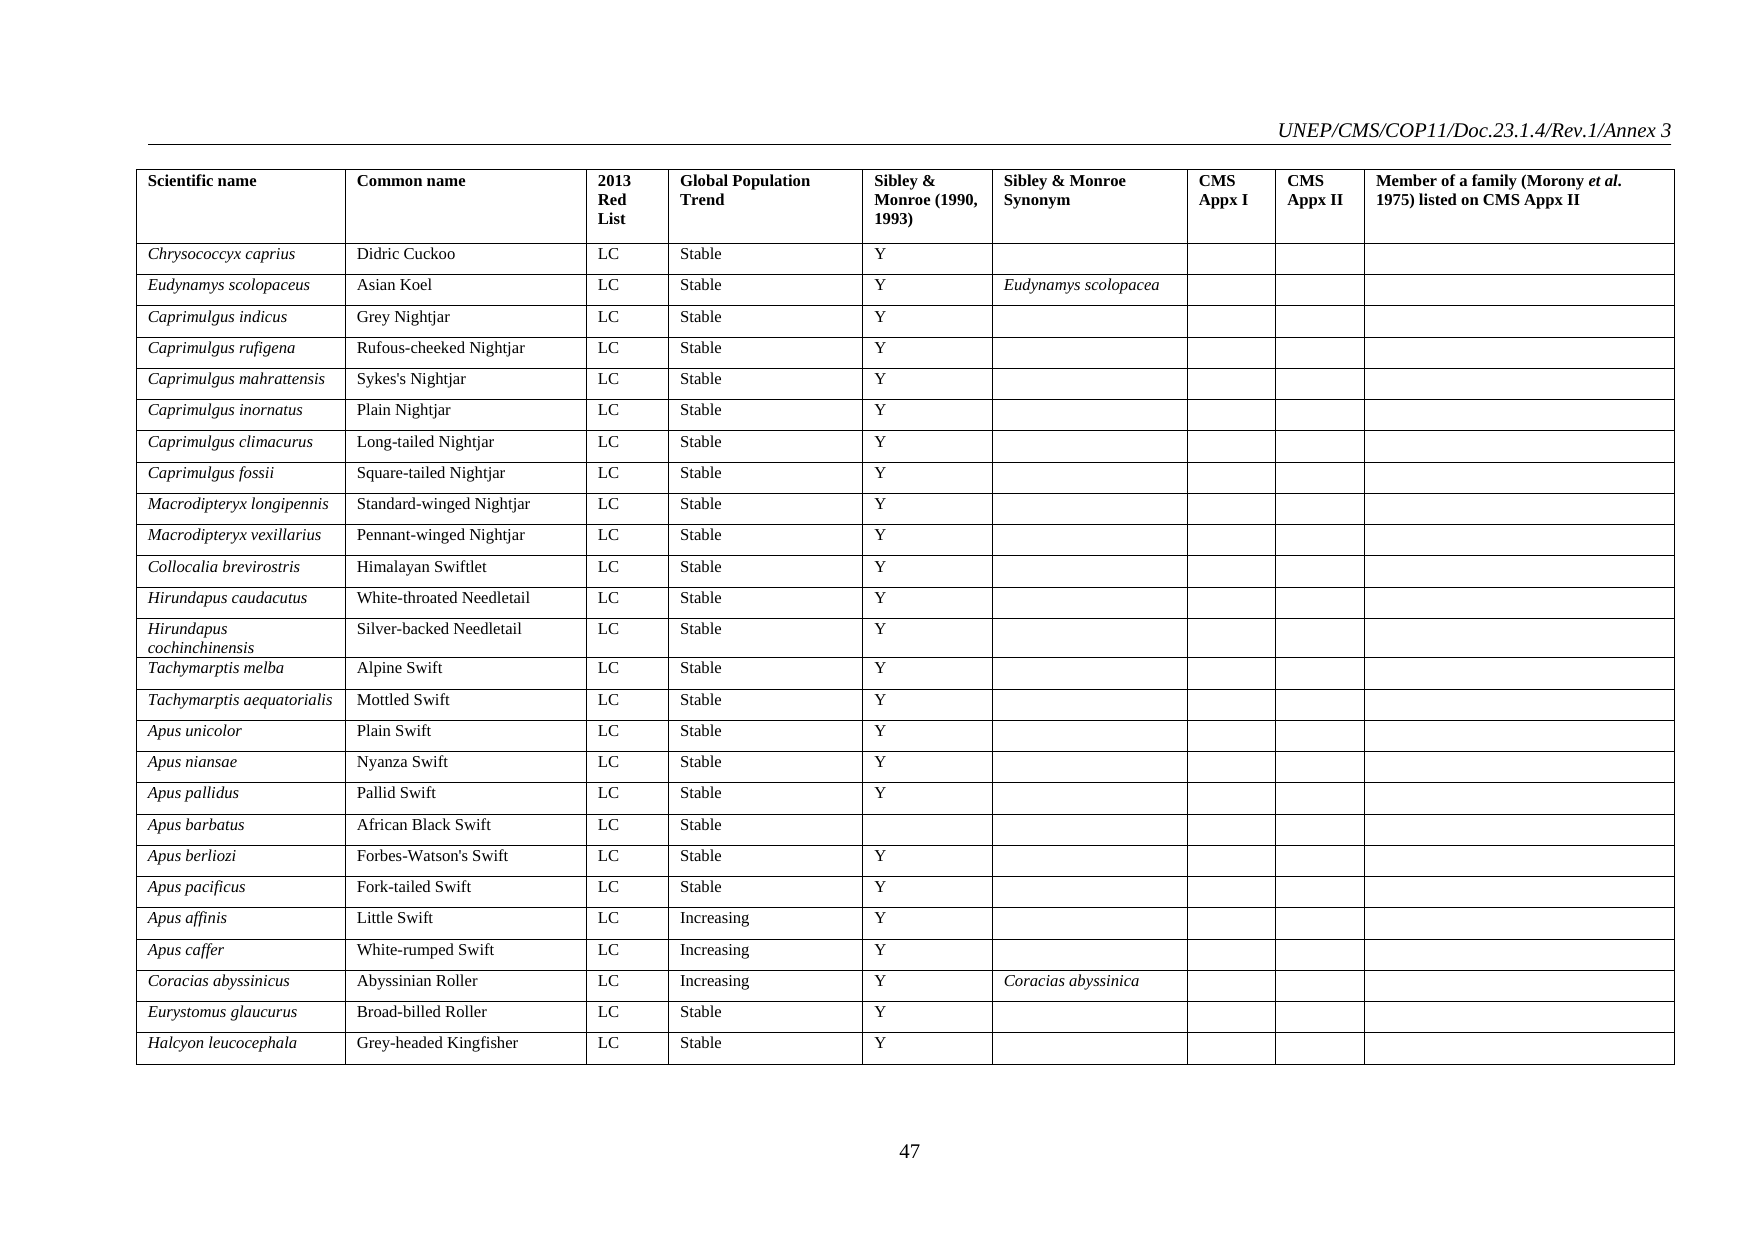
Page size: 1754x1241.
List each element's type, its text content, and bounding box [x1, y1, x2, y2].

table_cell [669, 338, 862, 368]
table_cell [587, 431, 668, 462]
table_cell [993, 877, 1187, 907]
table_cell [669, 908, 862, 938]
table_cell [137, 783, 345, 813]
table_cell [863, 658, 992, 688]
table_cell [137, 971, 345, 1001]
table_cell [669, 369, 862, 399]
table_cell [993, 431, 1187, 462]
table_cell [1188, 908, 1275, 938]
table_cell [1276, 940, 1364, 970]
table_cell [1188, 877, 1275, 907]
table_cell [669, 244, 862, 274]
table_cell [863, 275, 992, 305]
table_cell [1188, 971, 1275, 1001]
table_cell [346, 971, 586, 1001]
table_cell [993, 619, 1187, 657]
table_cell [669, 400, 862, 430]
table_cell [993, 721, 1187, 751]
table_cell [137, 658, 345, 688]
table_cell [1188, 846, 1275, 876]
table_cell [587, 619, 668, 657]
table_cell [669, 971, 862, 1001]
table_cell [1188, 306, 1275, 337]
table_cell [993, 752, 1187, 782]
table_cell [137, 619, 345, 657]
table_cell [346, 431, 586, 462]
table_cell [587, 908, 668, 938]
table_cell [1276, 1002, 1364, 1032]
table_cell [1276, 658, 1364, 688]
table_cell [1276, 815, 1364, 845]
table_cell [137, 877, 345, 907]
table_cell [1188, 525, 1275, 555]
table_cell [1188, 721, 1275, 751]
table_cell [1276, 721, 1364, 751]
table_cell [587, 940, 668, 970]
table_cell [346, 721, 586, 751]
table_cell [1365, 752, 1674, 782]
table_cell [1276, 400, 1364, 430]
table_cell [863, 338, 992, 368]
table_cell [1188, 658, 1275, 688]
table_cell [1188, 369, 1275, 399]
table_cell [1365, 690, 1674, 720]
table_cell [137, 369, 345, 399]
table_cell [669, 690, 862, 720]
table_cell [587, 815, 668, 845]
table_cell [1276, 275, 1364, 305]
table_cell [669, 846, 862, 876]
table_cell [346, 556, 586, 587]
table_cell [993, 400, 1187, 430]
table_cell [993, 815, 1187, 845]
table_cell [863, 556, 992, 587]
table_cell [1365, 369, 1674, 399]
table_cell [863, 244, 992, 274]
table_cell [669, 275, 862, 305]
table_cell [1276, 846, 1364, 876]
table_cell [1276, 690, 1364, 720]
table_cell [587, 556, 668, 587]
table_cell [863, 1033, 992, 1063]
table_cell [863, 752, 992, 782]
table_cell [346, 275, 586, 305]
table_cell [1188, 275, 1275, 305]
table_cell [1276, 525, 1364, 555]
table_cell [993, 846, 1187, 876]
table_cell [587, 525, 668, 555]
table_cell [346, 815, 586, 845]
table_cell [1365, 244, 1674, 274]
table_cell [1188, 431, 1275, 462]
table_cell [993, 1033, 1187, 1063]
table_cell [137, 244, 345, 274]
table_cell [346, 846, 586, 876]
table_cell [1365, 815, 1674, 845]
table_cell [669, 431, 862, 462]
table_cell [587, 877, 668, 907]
table_header Scientific name [137, 170, 345, 243]
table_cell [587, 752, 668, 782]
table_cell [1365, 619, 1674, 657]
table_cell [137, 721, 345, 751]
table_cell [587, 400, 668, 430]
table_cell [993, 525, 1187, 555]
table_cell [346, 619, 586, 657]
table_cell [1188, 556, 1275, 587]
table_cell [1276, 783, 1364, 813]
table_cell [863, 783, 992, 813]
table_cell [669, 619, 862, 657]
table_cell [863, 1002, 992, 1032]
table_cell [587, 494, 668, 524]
table_header CMS Appx II [1276, 170, 1364, 243]
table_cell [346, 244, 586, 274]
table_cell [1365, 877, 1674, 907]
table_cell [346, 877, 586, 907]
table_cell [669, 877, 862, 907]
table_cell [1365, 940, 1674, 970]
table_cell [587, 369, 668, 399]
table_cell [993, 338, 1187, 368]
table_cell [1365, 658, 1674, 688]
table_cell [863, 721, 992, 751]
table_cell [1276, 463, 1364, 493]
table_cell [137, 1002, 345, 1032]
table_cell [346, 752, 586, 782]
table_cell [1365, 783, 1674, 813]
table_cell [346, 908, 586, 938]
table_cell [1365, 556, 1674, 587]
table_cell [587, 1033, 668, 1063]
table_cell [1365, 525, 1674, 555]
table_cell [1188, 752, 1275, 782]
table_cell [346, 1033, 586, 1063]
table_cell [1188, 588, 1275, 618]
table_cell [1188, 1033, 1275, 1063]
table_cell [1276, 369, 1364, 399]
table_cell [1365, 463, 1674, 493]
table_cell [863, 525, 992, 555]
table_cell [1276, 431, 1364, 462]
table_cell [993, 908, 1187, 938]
table_header Member of a family (Morony et al. 1975) listed on CMS Appx II [1365, 170, 1674, 243]
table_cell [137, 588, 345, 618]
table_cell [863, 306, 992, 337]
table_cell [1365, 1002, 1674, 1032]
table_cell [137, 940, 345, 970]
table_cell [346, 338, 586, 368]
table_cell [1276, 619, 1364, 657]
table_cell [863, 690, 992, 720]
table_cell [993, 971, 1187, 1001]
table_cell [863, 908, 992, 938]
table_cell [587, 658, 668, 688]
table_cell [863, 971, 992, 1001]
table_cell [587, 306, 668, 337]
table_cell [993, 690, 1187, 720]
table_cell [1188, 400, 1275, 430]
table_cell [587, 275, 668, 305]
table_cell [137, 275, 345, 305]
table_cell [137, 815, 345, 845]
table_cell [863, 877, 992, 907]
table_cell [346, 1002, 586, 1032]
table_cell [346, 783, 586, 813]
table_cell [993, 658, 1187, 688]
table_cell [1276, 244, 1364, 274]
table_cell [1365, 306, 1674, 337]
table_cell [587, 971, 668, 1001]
table_header Sibley & Monroe Synonym [993, 170, 1187, 243]
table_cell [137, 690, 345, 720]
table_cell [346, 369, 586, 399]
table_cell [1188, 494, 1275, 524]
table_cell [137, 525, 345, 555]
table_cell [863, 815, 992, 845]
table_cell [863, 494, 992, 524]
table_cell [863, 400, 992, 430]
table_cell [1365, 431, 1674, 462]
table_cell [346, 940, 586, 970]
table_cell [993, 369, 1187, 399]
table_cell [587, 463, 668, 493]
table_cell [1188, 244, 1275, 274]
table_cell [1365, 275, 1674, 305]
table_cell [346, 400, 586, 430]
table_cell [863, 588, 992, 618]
table_header Global Population Trend [669, 170, 862, 243]
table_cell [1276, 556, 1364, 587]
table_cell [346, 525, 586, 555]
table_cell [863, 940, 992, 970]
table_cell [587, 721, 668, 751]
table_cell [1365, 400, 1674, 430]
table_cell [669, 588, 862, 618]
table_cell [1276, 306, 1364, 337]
table_header Common name [346, 170, 586, 243]
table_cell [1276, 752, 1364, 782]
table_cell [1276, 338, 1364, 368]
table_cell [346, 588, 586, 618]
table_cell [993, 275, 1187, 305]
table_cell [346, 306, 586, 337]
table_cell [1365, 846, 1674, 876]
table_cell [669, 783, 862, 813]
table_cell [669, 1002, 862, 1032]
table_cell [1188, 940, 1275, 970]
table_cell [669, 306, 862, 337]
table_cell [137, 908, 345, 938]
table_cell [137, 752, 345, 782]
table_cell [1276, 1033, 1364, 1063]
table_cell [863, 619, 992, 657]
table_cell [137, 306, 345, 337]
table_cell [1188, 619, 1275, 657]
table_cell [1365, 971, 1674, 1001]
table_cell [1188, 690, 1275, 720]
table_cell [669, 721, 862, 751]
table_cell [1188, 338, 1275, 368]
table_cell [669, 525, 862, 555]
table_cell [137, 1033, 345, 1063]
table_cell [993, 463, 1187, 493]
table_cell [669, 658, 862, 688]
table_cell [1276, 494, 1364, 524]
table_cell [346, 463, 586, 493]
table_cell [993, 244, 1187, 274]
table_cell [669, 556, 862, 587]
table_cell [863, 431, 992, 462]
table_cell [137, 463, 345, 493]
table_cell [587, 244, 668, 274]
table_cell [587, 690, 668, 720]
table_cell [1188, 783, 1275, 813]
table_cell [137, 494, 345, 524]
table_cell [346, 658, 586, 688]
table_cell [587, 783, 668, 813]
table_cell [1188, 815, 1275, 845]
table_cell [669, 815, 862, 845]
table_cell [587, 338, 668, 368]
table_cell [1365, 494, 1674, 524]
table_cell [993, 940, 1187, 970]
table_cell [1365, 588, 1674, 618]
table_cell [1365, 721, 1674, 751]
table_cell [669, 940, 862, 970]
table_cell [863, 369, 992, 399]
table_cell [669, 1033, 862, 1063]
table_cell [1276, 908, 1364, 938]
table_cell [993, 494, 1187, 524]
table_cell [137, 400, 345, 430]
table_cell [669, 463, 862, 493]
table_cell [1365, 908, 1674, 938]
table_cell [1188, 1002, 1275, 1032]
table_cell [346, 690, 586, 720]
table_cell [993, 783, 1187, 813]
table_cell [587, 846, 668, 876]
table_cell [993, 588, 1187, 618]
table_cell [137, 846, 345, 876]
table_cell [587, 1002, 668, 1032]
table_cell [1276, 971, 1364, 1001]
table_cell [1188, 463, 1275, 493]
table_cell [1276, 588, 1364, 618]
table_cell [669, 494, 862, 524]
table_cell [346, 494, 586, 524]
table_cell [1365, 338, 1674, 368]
table_header Sibley & Monroe (1990, 1993) [863, 170, 992, 243]
table_header 2013 Red List [587, 170, 668, 243]
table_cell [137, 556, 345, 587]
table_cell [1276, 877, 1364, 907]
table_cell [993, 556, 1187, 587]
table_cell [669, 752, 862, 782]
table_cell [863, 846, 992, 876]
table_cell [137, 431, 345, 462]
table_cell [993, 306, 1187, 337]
table_header CMS Appx I [1188, 170, 1275, 243]
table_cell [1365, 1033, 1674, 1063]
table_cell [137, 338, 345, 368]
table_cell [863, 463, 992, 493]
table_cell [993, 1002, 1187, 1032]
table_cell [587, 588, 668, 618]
